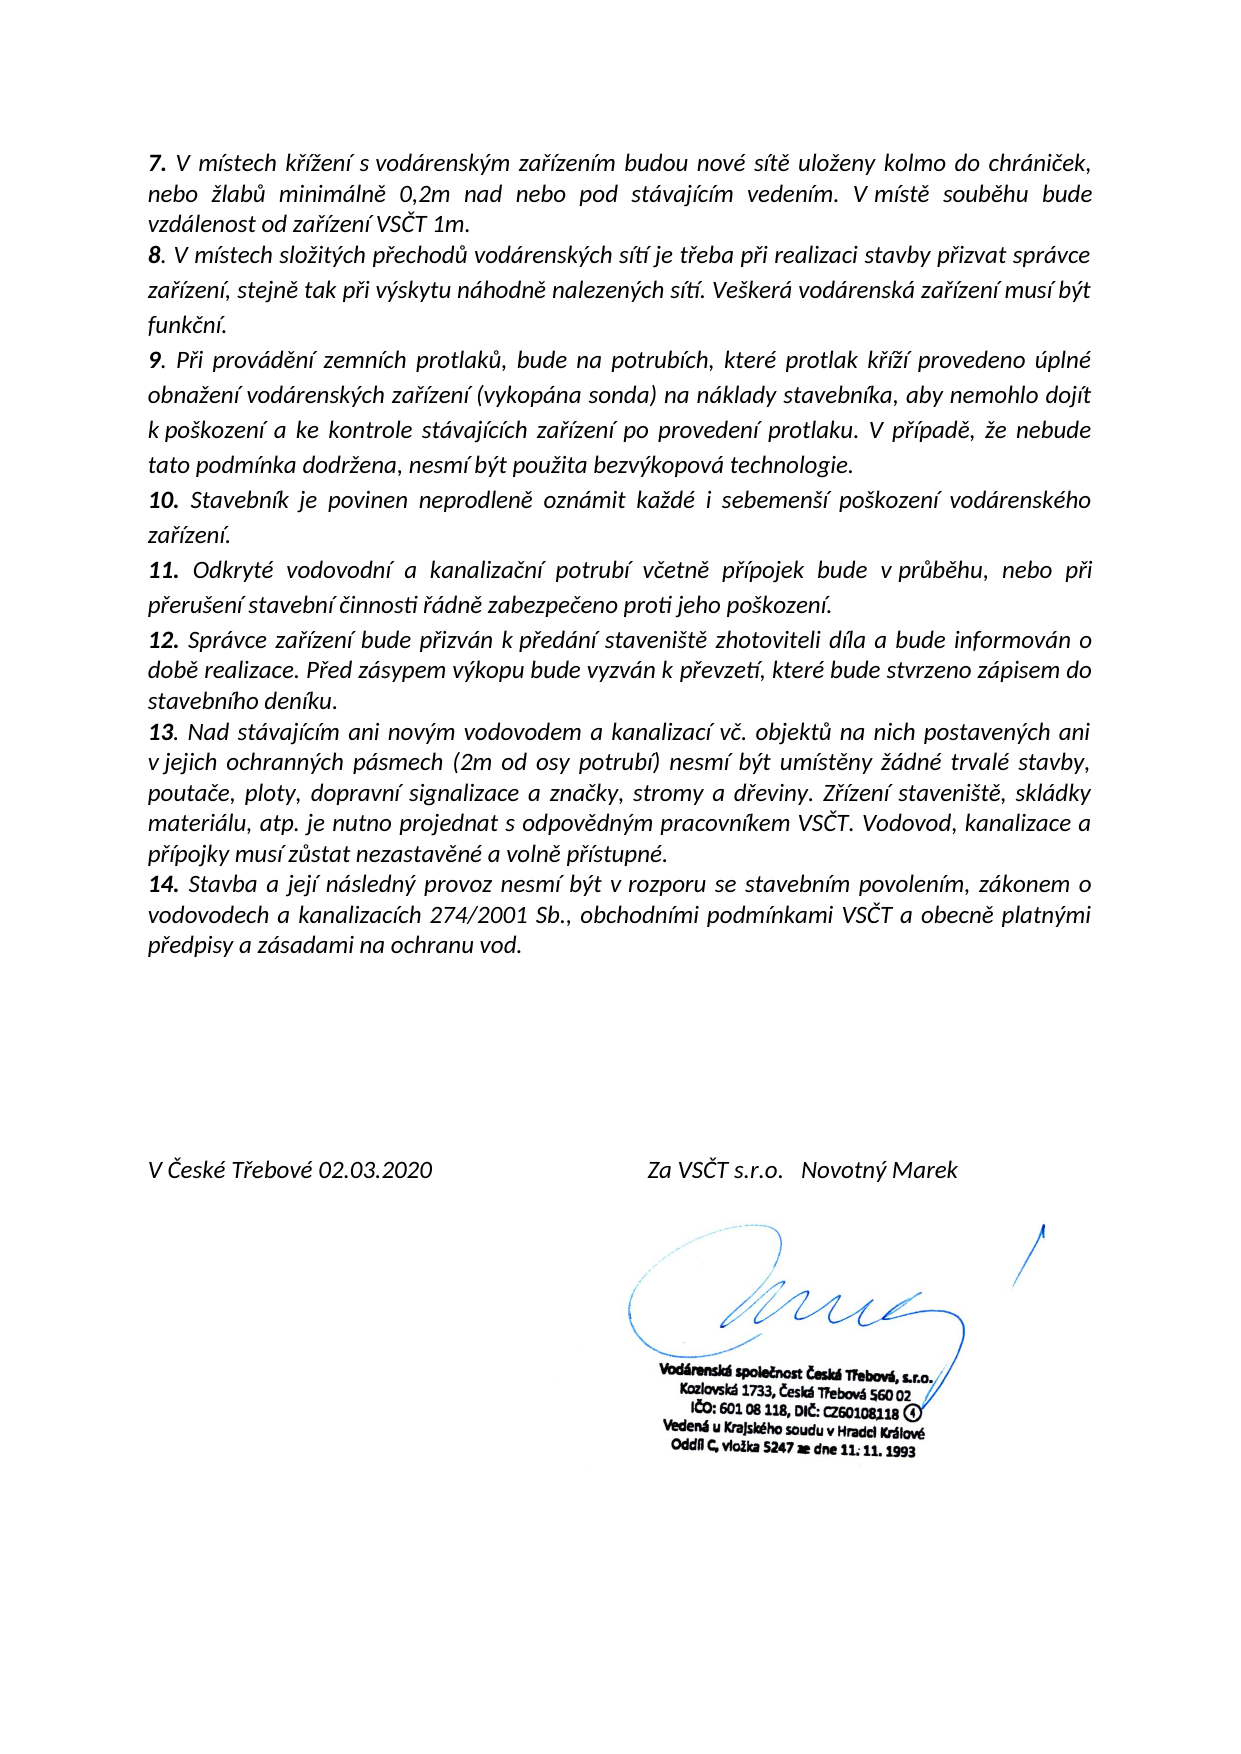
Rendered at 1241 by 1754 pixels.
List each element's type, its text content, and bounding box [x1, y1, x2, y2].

text 13. Nad stávajícím ani novým vodovodem a kanalizací vč. objektů na nich postavených ani v jejich ochranných pásmech (2m od osy potrubí) nesmí být umístěny žádné trvalé stavby, poutače, ploty, dopravní signalizace a značky, stromy a dřeviny. Zřízení staveniště, skládky materiálu, atp. je nutno projednat s odpovědným pracovníkem VSČT. Vodovod, kanalizace a přípojky musí zůstat nezastavěné a volně přístupné. [148, 716, 1093, 868]
text 12. Správce zařízení bude přizván k předání staveniště zhotoviteli díla a bude informován o době realizace. Před zásypem výkopu bude vyzván k převzetí, které bude stvrzeno zápisem do stavebního deníku. [148, 624, 1093, 716]
text 10. Stavebník je povinen neprodleně oznámit každé i sebemenší poškození vodárenského zařízení. [148, 484, 1093, 550]
text 11. Odkryté vodovodní a kanalizační potrubí včetně přípojek bude v průběhu, nebo při přerušení stavební činnosti řádně zabezpečeno proti jeho poškození. [148, 554, 1093, 620]
text V České Třebové 02.03.2020 Za VSČT s.r.o. Novotný Marek [148, 1154, 1093, 1185]
text 9. Při provádění zemních protlaků, bude na potrubích, které protlak kříží provedeno úplné obnažení vodárenských zařízení (vykopána sonda) na náklady stavebníka, aby nemohlo dojít k poškození a ke kontrole stávajících zařízení po provedení protlaku. V případě, že nebude tato podmínka dodržena, nesmí být použita bezvýkopová technologie. [148, 344, 1093, 480]
picture [549, 1189, 1061, 1477]
text 7. V místech křížení s vodárenským zařízením budou nové sítě uloženy kolmo do chrániček, nebo žlabů minimálně 0,2m nad nebo pod stávajícím vedením. V místě souběhu bude vzdálenost od zařízení VSČT 1m. [148, 148, 1093, 239]
text 8. V místech složitých přechodů vodárenských sítí je třeba při realizaci stavby přizvat správce zařízení, stejně tak při výskytu náhodně nalezených sítí. Veškerá vodárenská zařízení musí být funkční. [148, 239, 1093, 340]
text 14. Stavba a její následný provoz nesmí být v rozporu se stavebním povolením, zákonem o vodovodech a kanalizacích 274/2001 Sb., obchodními podmínkami VSČT a obecně platnými předpisy a zásadami na ochranu vod. [148, 868, 1093, 960]
